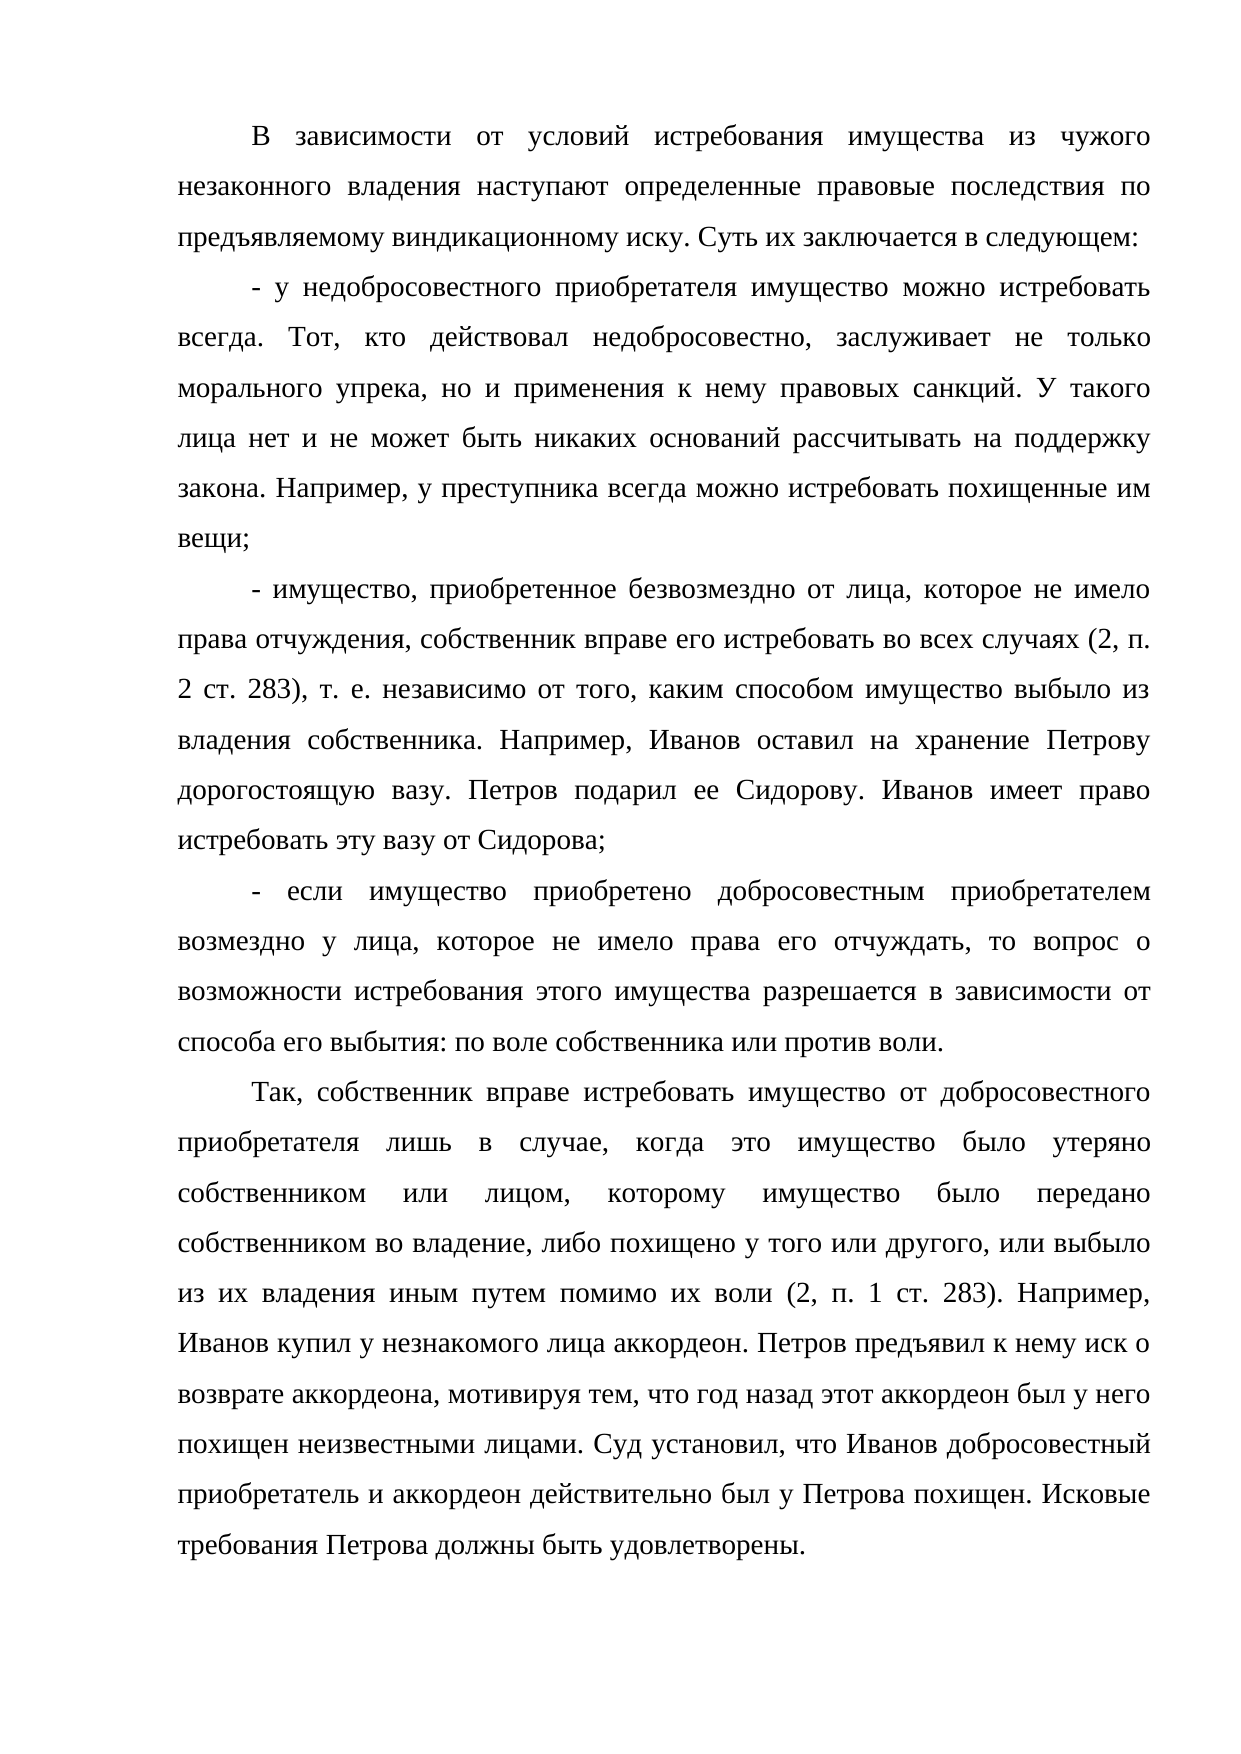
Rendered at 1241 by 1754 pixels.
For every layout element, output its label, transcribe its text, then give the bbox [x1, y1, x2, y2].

text - у недобросовестного приобретателя имущество можно истребовать всегда. Тот, кто действовал недобросовестно, заслуживает не только морального упрека, но и применения к нему правовых санкций. У такого лица нет и не может быть никаких оснований рассчитывать на поддержку закона. Например, у преступника всегда можно истребовать похищенные им вещи; [177, 269, 1152, 554]
text - имущество, приобретенное безвозмездно от лица, которое не имело права отчуждения, собственник вправе его истребовать во всех случаях (2, п. 2 ст. 283), т. е. независимо от того, каким способом имущество выбыло из владения собственника. Например, Иванов оставил на хранение Петрову дорогостоящую вазу. Петров подарил ее Сидорову. Иванов имеет право истребовать эту вазу от Сидорова; [177, 571, 1152, 856]
text Так, собственник вправе истребовать имущество от добросовестного приобретателя лишь в случае, когда это имущество было утеряно собственником или лицом, которому имущество было передано собственником во владение, либо похищено у того или другого, или выбыло из их владения иным путем помимо их воли (2, п. 1 ст. 283). Например, Иванов купил у незнакомого лица аккордеон. Петров предъявил к нему иск о возврате аккордеона, мотивируя тем, что год назад этот аккордеон был у него похищен неизвестными лицами. Суд установил, что Иванов добросовестный приобретатель и аккордеон действительно был у Петрова похищен. Исковые требования Петрова должны быть удовлетворены. [177, 1074, 1152, 1560]
text В зависимости от условий истребования имущества из чужого незаконного владения наступают определенные правовые последствия по предъявляемому виндикационному иску. Суть их заключается в следующем: [177, 118, 1152, 252]
text - если имущество приобретено добросовестным приобретателем возмездно у лица, которое не имело права его отчуждать, то вопрос о возможности истребования этого имущества разрешается в зависимости от способа его выбытия: по воле собственника или против воли. [177, 873, 1152, 1057]
